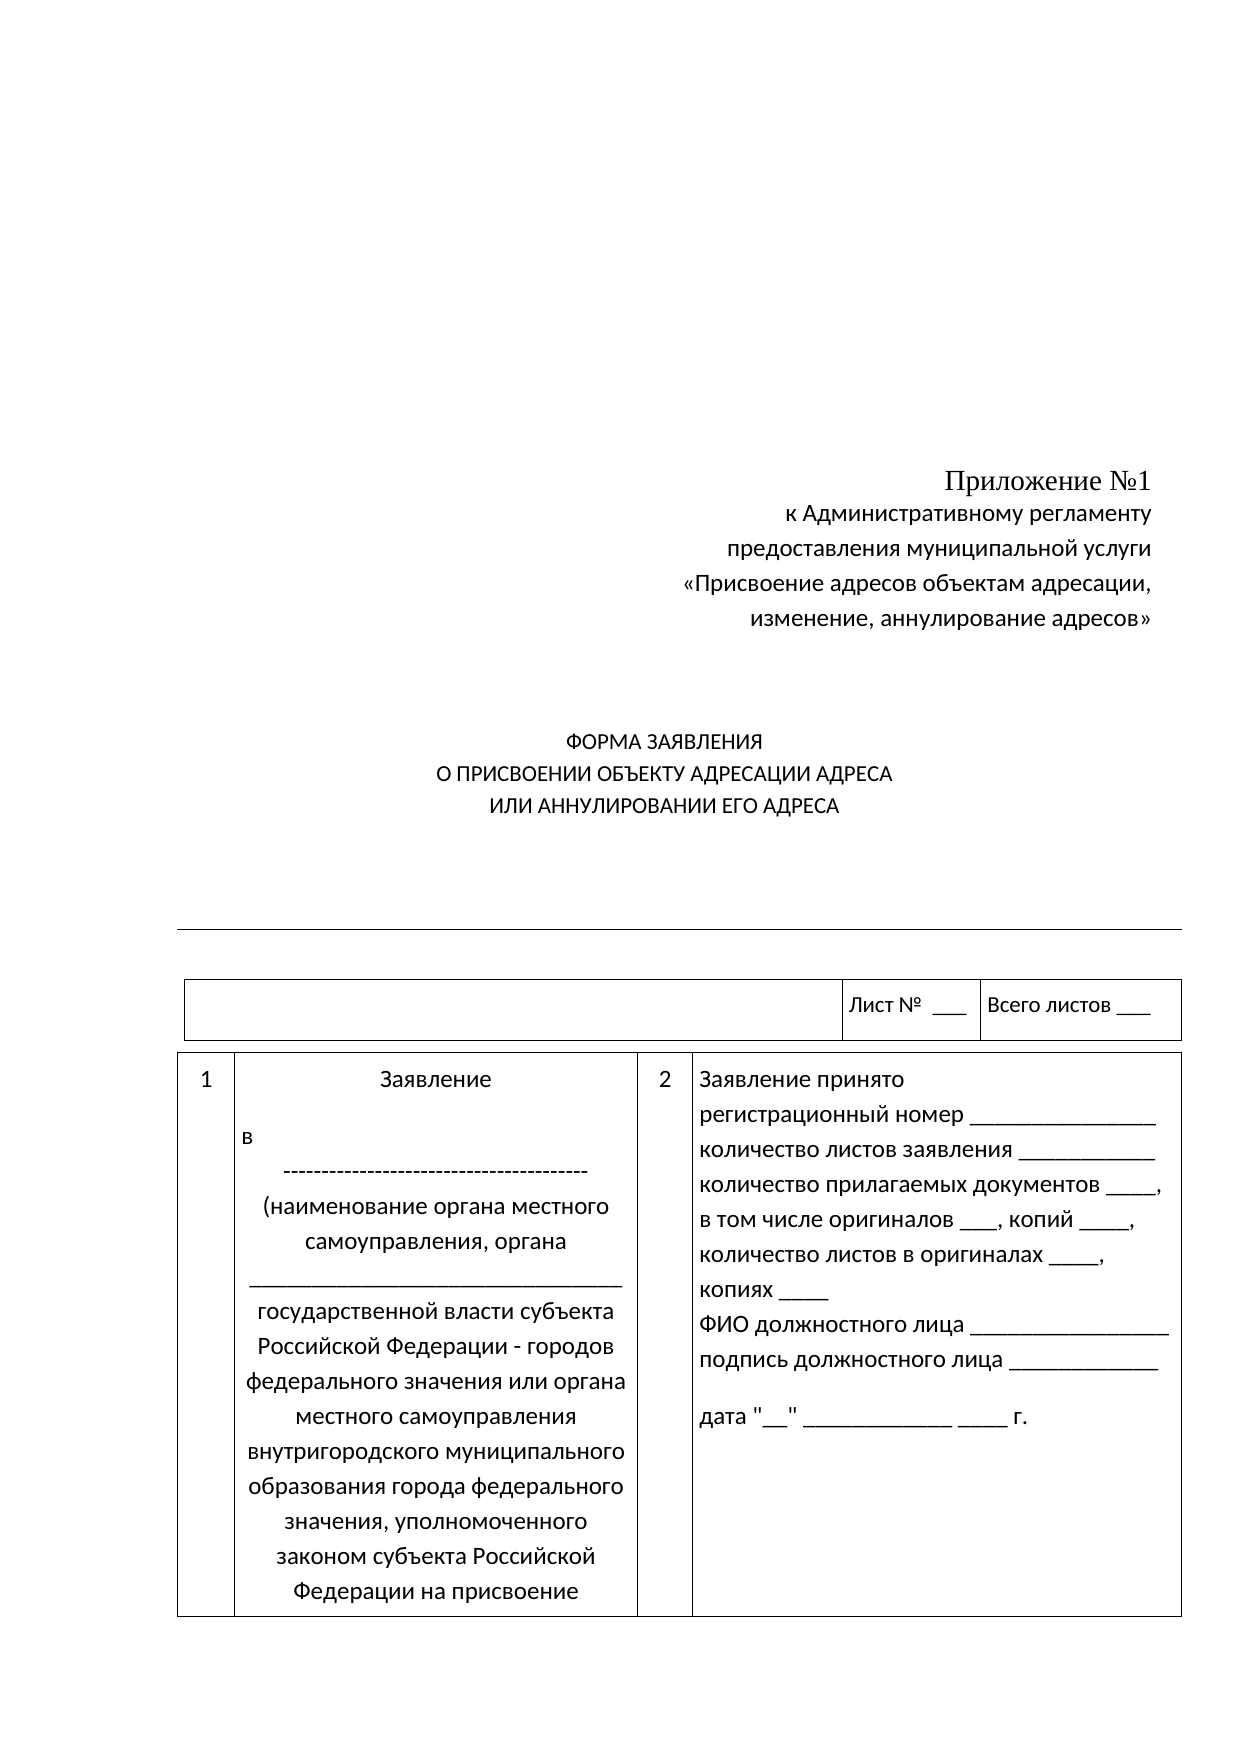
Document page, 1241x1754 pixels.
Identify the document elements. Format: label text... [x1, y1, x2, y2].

text к Административному регламенту [620, 497, 1152, 527]
text ИЛИ АННУЛИРОВАНИИ ЕГО АДРЕСА [177, 792, 1152, 819]
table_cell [693, 1388, 1181, 1616]
text Приложение №1 [620, 463, 1152, 497]
table_cell 1 [178, 1053, 234, 1616]
table_header [177, 930, 1182, 1052]
text ФОРМА ЗАЯВЛЕНИЯ [177, 727, 1152, 755]
table_cell Заявление [235, 1053, 637, 1108]
text изменение, аннулирование адресов» [177, 602, 1152, 632]
text «Присвоение адресов объектам адресации, [177, 567, 1152, 597]
table_cell в ---------------------------------------- (наименование органа местного самоуправления, органа ______________________________ государственной власти субъекта Российской Федерации - городов федерального значения или органа местного самоуправления внутригородского муниципального образования города федерального значения, уполномоченного законом субъекта Российской Федерации на присвоение объектам адресации адресов) [235, 1108, 637, 1616]
table_cell 2 [638, 1053, 692, 1616]
text О ПРИСВОЕНИИ ОБЪЕКТУ АДРЕСАЦИИ АДРЕСА [177, 759, 1152, 787]
text предоставления муниципальной услуги [620, 532, 1152, 562]
table_cell Заявление принято регистрационный номер _______________ количество листов заявления ___________ количество прилагаемых документов ____, в том числе оригиналов ___, копий ____, количество листов в оригиналах ____, копиях ____ ФИО должностного лица ________________ подпись должностного лица ____________ [693, 1053, 1181, 1388]
